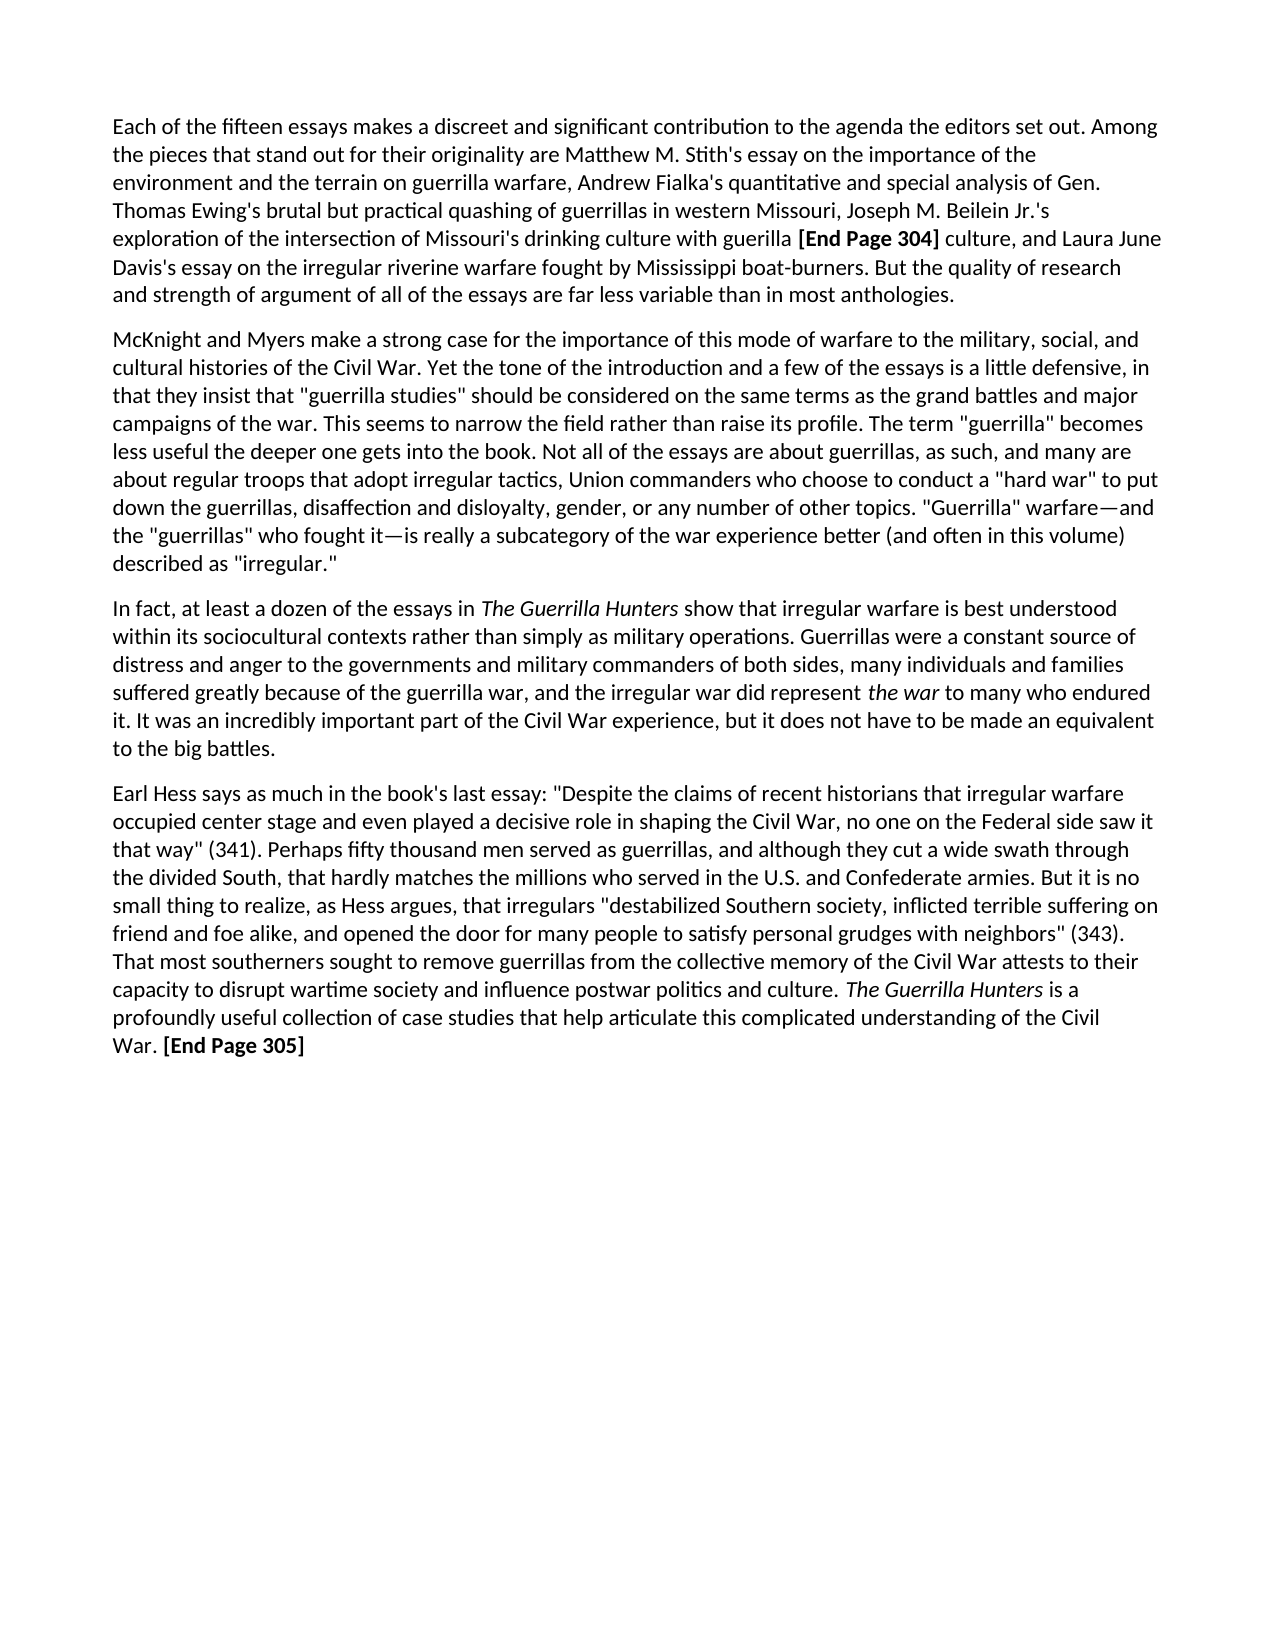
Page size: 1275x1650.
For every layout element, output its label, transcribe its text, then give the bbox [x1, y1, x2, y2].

text Each of the fifteen essays makes a discreet and significant contribution to the agenda the editors set out. Among the pieces that stand out for their originality are Matthew M. Stith's essay on the importance of the environment and the terrain on guerrilla warfare, Andrew Fialka's quantitative and special analysis of Gen. Thomas Ewing's brutal but practical quashing of guerrillas in western Missouri, Joseph M. Beilein Jr.'s exploration of the intersection of Missouri's drinking culture with guerilla [End Page 304] culture, and Laura June Davis's essay on the irregular riverine warfare fought by Mississippi boat-burners. But the quality of research and strength of argument of all of the essays are far less variable than in most anthologies. [112, 112, 1162, 309]
text Earl Hess says as much in the book's last essay: "Despite the claims of recent historians that irregular warfare occupied center stage and even played a decisive role in shaping the Civil War, no one on the Federal side saw it that way" (341). Perhaps fifty thousand men served as guerrillas, and although they cut a wide swath through the divided South, that hardly matches the millions who served in the U.S. and Confederate armies. But it is no small thing to realize, as Hess argues, that irregulars "destabilized Southern society, inflicted terrible suffering on friend and foe alike, and opened the door for many people to satisfy personal grudges with neighbors" (343). That most southerners sought to remove guerrillas from the collective memory of the Civil War attests to their capacity to disrupt wartime society and influence postwar politics and culture. The Guerrilla Hunters is a profoundly useful collection of case studies that help articulate this complicated understanding of the Civil War. [End Page 305] [112, 779, 1162, 1059]
text In fact, at least a dozen of the essays in The Guerrilla Hunters show that irregular warfare is best understood within its sociocultural contexts rather than simply as military operations. Guerrillas were a constant source of distress and anger to the governments and military commanders of both sides, many individuals and families suffered greatly because of the guerrilla war, and the irregular war did represent the war to many who endured it. It was an incredibly important part of the Civil War experience, but it does not have to be made an equivalent to the big battles. [112, 594, 1162, 762]
text McKnight and Myers make a strong case for the importance of this mode of warfare to the military, social, and cultural histories of the Civil War. Yet the tone of the introduction and a few of the essays is a little defensive, in that they insist that "guerrilla studies" should be considered on the same terms as the grand battles and major campaigns of the war. This seems to narrow the field rather than raise its profile. The term "guerrilla" becomes less useful the deeper one gets into the book. Not all of the essays are about guerrillas, as such, and many are about regular troops that adopt irregular tactics, Union commanders who choose to conduct a "hard war" to put down the guerrillas, disaffection and disloyalty, gender, or any number of other topics. "Guerrilla" warfare—and the "guerrillas" who fought it—is really a subcategory of the war experience better (and often in this volume) described as "irregular." [112, 325, 1162, 577]
